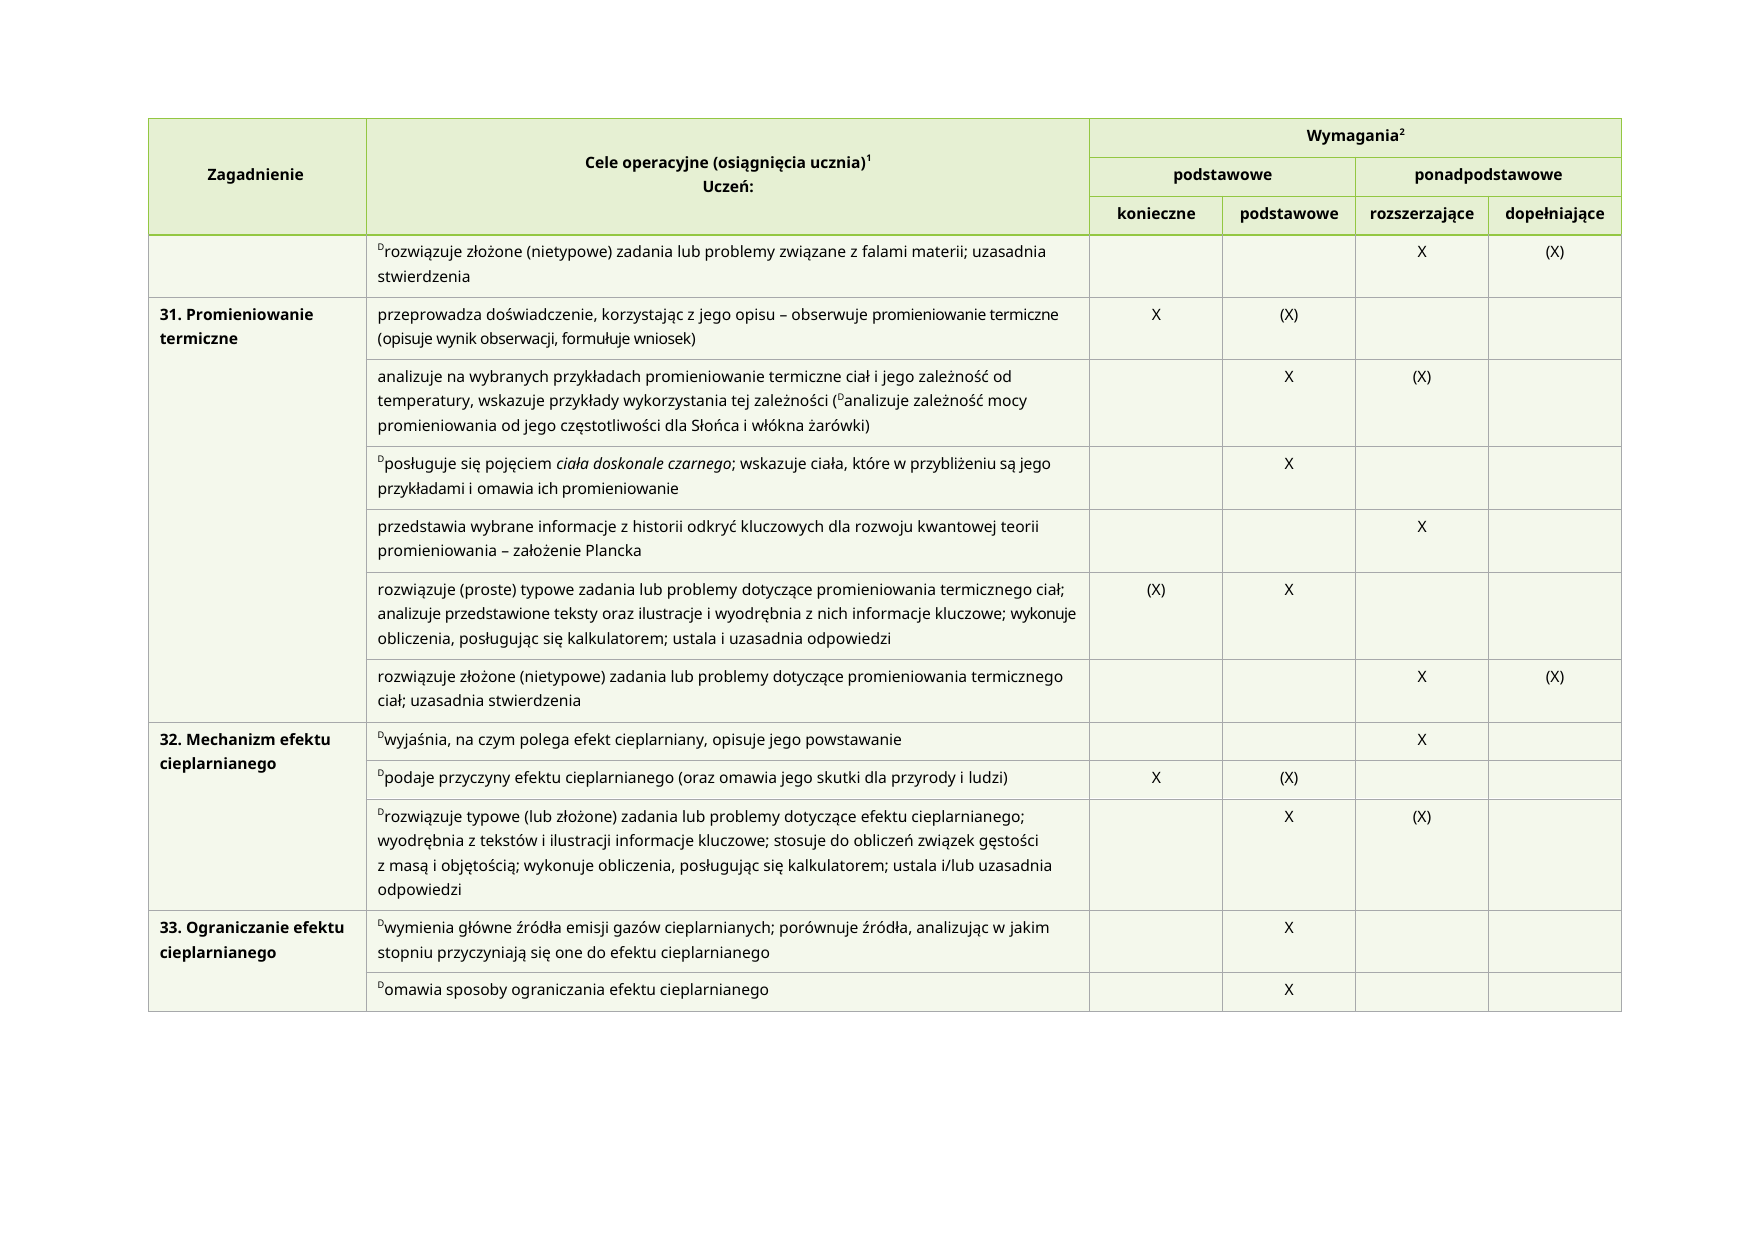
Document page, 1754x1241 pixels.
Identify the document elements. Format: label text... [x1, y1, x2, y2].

table_cell przeprowadza doświadczenie, korzystając z jego opisu – obserwuje promieniowanie termiczne (opisuje wynik obserwacji, formułuje wniosek) [367, 298, 1089, 359]
table_cell [1090, 360, 1222, 446]
table_cell analizuje na wybranych przykładach promieniowanie termiczne ciał i jego zależność od temperatury, wskazuje przykłady wykorzystania tej zależności (Danalizuje zależność mocy promieniowania od jego częstotliwości dla Słońca i włókna żarówki) [367, 360, 1089, 446]
table_cell [1489, 800, 1621, 910]
table_cell [1489, 510, 1621, 572]
table_cell 31. Promieniowanie termiczne [149, 298, 366, 722]
table_cell podstawowe [1090, 158, 1355, 196]
table_cell (X) [1223, 298, 1355, 359]
table_cell rozszerzające [1356, 197, 1488, 234]
table_cell [1090, 447, 1222, 509]
table_cell X [1356, 723, 1488, 760]
table_cell dopełniające [1489, 197, 1621, 234]
table_cell [1090, 723, 1222, 760]
table_cell [1489, 723, 1621, 760]
table_header Zagadnienie [149, 119, 366, 234]
table_cell (X) [1489, 660, 1621, 722]
table_cell X [1090, 298, 1222, 359]
table_cell (X) [1489, 236, 1621, 297]
table_cell [1356, 911, 1488, 972]
table_cell X [1223, 573, 1355, 659]
table_cell rozwiązuje złożone (nietypowe) zadania lub problemy dotyczące promieniowania termicznego ciał; uzasadnia stwierdzenia [367, 660, 1089, 722]
table_cell X [1356, 510, 1488, 572]
table_cell X [1223, 360, 1355, 446]
table_cell [1090, 236, 1222, 297]
table_cell [1356, 573, 1488, 659]
table_cell (X) [1090, 573, 1222, 659]
table_cell X [1356, 236, 1488, 297]
table_cell [1356, 298, 1488, 359]
table_cell przedstawia wybrane informacje z historii odkryć kluczowych dla rozwoju kwantowej teorii promieniowania – założenie Plancka [367, 510, 1089, 572]
table_cell Drozwiązuje złożone (nietypowe) zadania lub problemy związane z falami materii; uzasadnia stwierdzenia [367, 236, 1089, 297]
table_cell [1489, 761, 1621, 798]
table_cell [1489, 573, 1621, 659]
table_cell 32. Mechanizm efektu cieplarnianego [149, 723, 366, 910]
table_cell Dpodaje przyczyny efektu cieplarnianego (oraz omawia jego skutki dla przyrody i ludzi) [367, 761, 1089, 798]
table_cell [1489, 911, 1621, 972]
table_cell [1489, 298, 1621, 359]
table_cell (X) [1356, 360, 1488, 446]
table_cell X [1223, 800, 1355, 910]
table_cell X [1223, 973, 1355, 1011]
table_cell X [1223, 911, 1355, 972]
table_cell X [1090, 761, 1222, 798]
table_cell [1090, 510, 1222, 572]
table_cell (X) [1356, 800, 1488, 910]
table_cell [1090, 800, 1222, 910]
table_cell Domawia sposoby ograniczania efektu cieplarnianego [367, 973, 1089, 1011]
table_cell [1090, 660, 1222, 722]
table_cell [1489, 447, 1621, 509]
table_cell podstawowe [1223, 197, 1355, 234]
table_cell [1090, 973, 1222, 1011]
table_cell X [1223, 447, 1355, 509]
table_cell 33. Ograniczanie efektu cieplarnianego [149, 911, 366, 1011]
table_cell [1223, 236, 1355, 297]
table_cell [1223, 723, 1355, 760]
table_cell (X) [1223, 761, 1355, 798]
table_cell rozwiązuje (proste) typowe zadania lub problemy dotyczące promieniowania termicznego ciał; analizuje przedstawione teksty oraz ilustracje i wyodrębnia z nich informacje kluczowe; wykonuje obliczenia, posługując się kalkulatorem; ustala i uzasadnia odpowiedzi [367, 573, 1089, 659]
table_cell [1356, 761, 1488, 798]
table_cell [1356, 973, 1488, 1011]
table_cell X [1356, 660, 1488, 722]
table_cell [1489, 973, 1621, 1011]
table_header Cele operacyjne (osiągnięcia ucznia)1 Uczeń: [367, 119, 1089, 234]
table_cell ponadpodstawowe [1356, 158, 1621, 196]
table_cell [1356, 447, 1488, 509]
table_cell [1090, 911, 1222, 972]
table_cell [1489, 360, 1621, 446]
table_header Wymagania2 [1090, 119, 1621, 157]
table_cell konieczne [1090, 197, 1222, 234]
table_cell Dposługuje się pojęciem ciała doskonale czarnego; wskazuje ciała, które w przybliżeniu są jego przykładami i omawia ich promieniowanie [367, 447, 1089, 509]
table_cell Dwyjaśnia, na czym polega efekt cieplarniany, opisuje jego powstawanie [367, 723, 1089, 760]
table_cell Dwymienia główne źródła emisji gazów cieplarnianych; porównuje źródła, analizując w jakim stopniu przyczyniają się one do efektu cieplarnianego [367, 911, 1089, 972]
table_cell [1223, 660, 1355, 722]
table_cell Drozwiązuje typowe (lub złożone) zadania lub problemy dotyczące efektu cieplarnianego; wyodrębnia z tekstów i ilustracji informacje kluczowe; stosuje do obliczeń związek gęstości z masą i objętością; wykonuje obliczenia, posługując się kalkulatorem; ustala i/lub uzasadnia odpowiedzi [367, 800, 1089, 910]
table_cell [1223, 510, 1355, 572]
